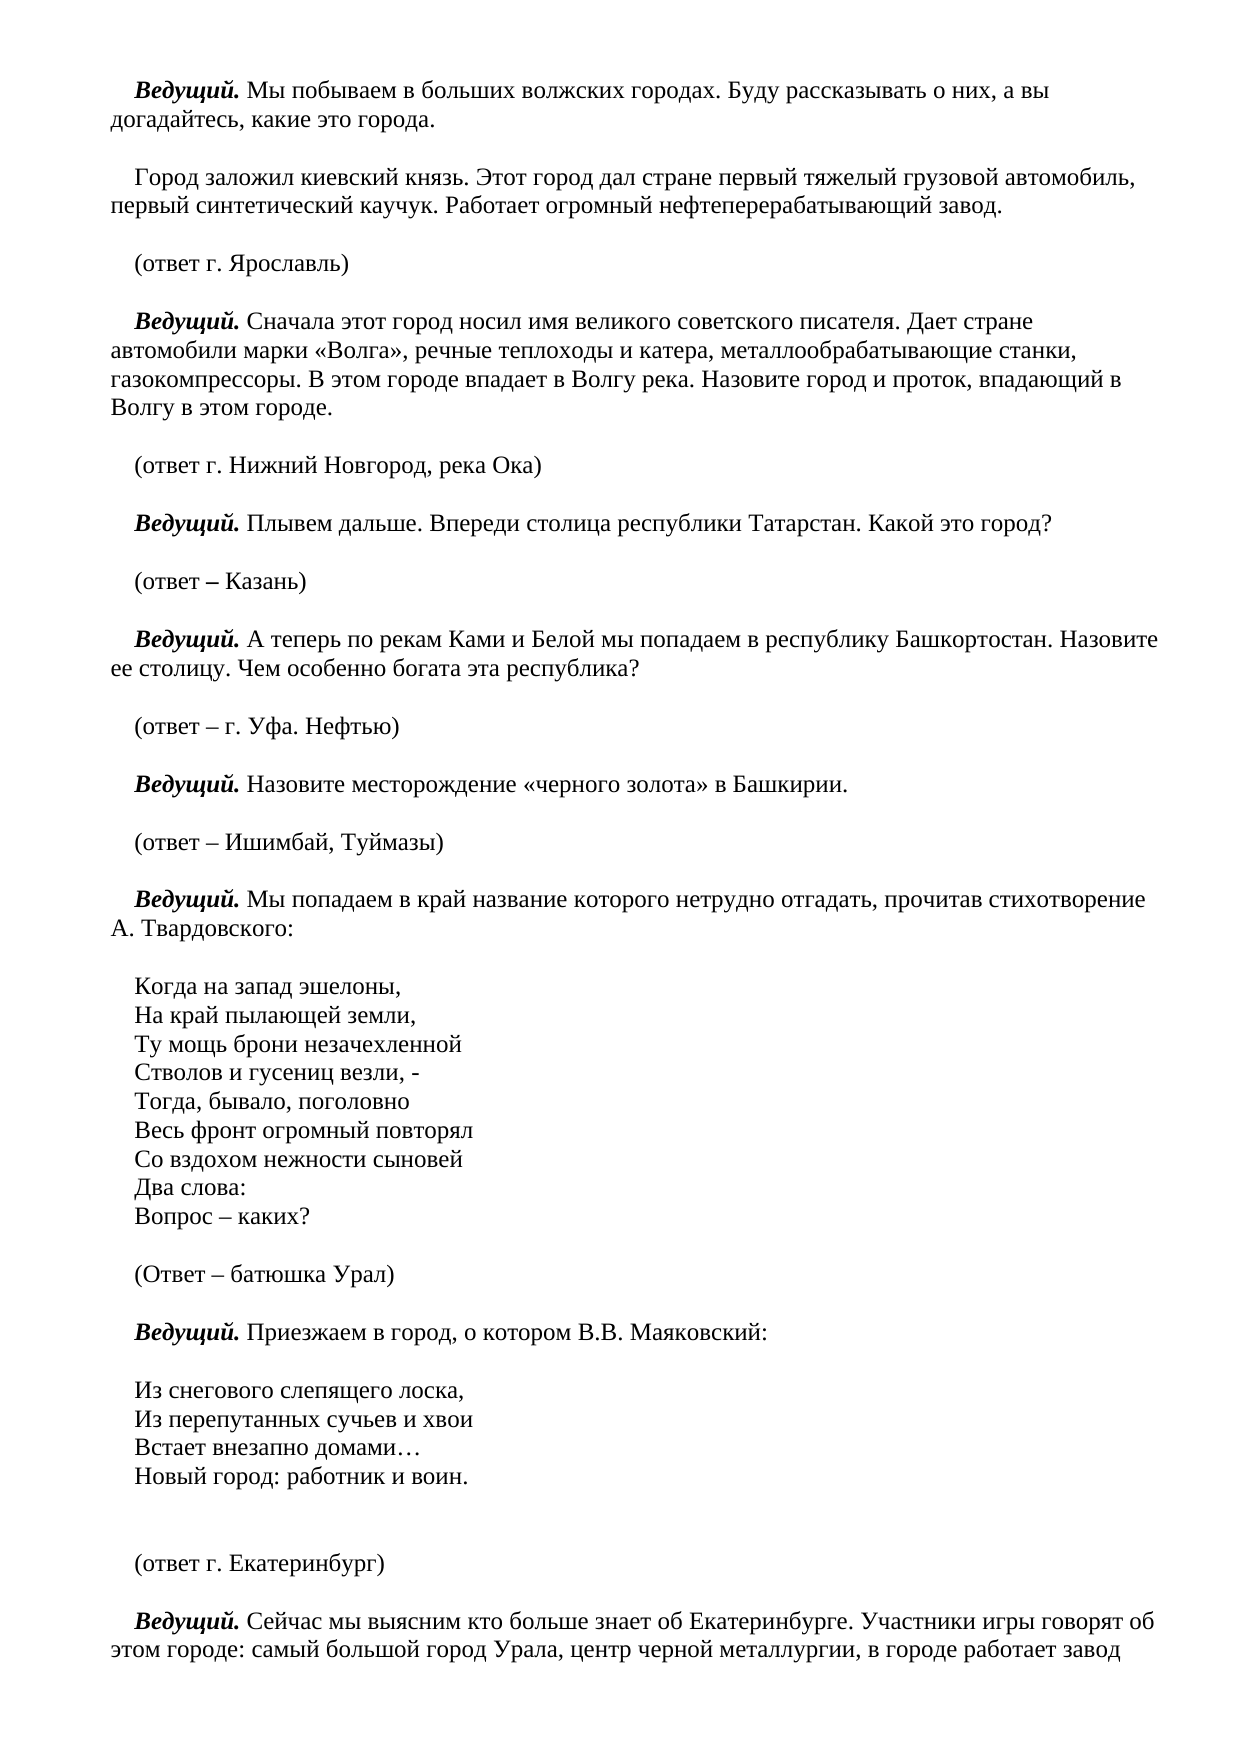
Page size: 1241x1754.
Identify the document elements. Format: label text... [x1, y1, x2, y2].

text Два слова: [110, 1172, 1165, 1201]
text (ответ – Ишимбай, Туймазы) [110, 827, 1165, 855]
text (ответ г. Ярославль) [110, 248, 1165, 277]
text Когда на запад эшелоны, [110, 971, 1165, 1000]
text Город заложил киевский князь. Этот город дал стране первый тяжелый грузовой автомобиль, первый синтетический каучук. Работает огромный нефтеперерабатывающий завод. [110, 162, 1165, 219]
text Весь фронт огромный повторял [110, 1115, 1165, 1144]
text Ведущий. Назовите месторождение «черного золота» в Башкирии. [110, 769, 1165, 797]
text Из перепутанных сучьев и хвои [110, 1404, 1165, 1432]
text Из снегового слепящего лоска, [110, 1375, 1165, 1404]
text (Ответ – батюшка Урал) [110, 1259, 1165, 1288]
text (ответ – Казань) [110, 566, 1165, 595]
text Со вздохом нежности сыновей [110, 1144, 1165, 1172]
text Новый город: работник и воин. [110, 1461, 1165, 1490]
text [110, 1606, 1165, 1663]
text Ведущий. Плывем дальше. Впереди столица республики Татарстан. Какой это город? [110, 508, 1165, 537]
text Ту мощь брони незачехленной [110, 1029, 1165, 1057]
text Ведущий. А теперь по рекам Ками и Белой мы попадаем в республику Башкортостан. Назовите ее столицу. Чем особенно богата эта республика? [110, 624, 1165, 682]
text (ответ – г. Уфа. Нефтью) [110, 711, 1165, 739]
text Ведущий. Мы побываем в больших волжских городах. Буду рассказывать о них, а вы догадайтесь, какие это города. [110, 75, 1165, 132]
text Вопрос – каких? [110, 1201, 1165, 1230]
text Стволов и гусениц везли, - [110, 1057, 1165, 1086]
text Тогда, бывало, поголовно [110, 1086, 1165, 1115]
text Встает внезапно домами… [110, 1432, 1165, 1461]
text (ответ г. Екатеринбург) [110, 1548, 1165, 1577]
text (ответ г. Нижний Новгород, река Ока) [110, 450, 1165, 479]
text На край пылающей земли, [110, 1000, 1165, 1029]
text Ведущий. Мы попадаем в край название которого нетрудно отгадать, прочитав стихотворение А. Твардовского: [110, 884, 1165, 942]
text Ведущий. Приезжаем в город, о котором В.В. Маяковский: [110, 1317, 1165, 1346]
text Ведущий. Сначала этот город носил имя великого советского писателя. Дает стране автомобили марки «Волга», речные теплоходы и катера, металлообрабатывающие станки, газокомпрессоры. В этом городе впадает в Волгу река. Назовите город и проток, впадающий в Волгу в этом городе. [110, 306, 1165, 421]
